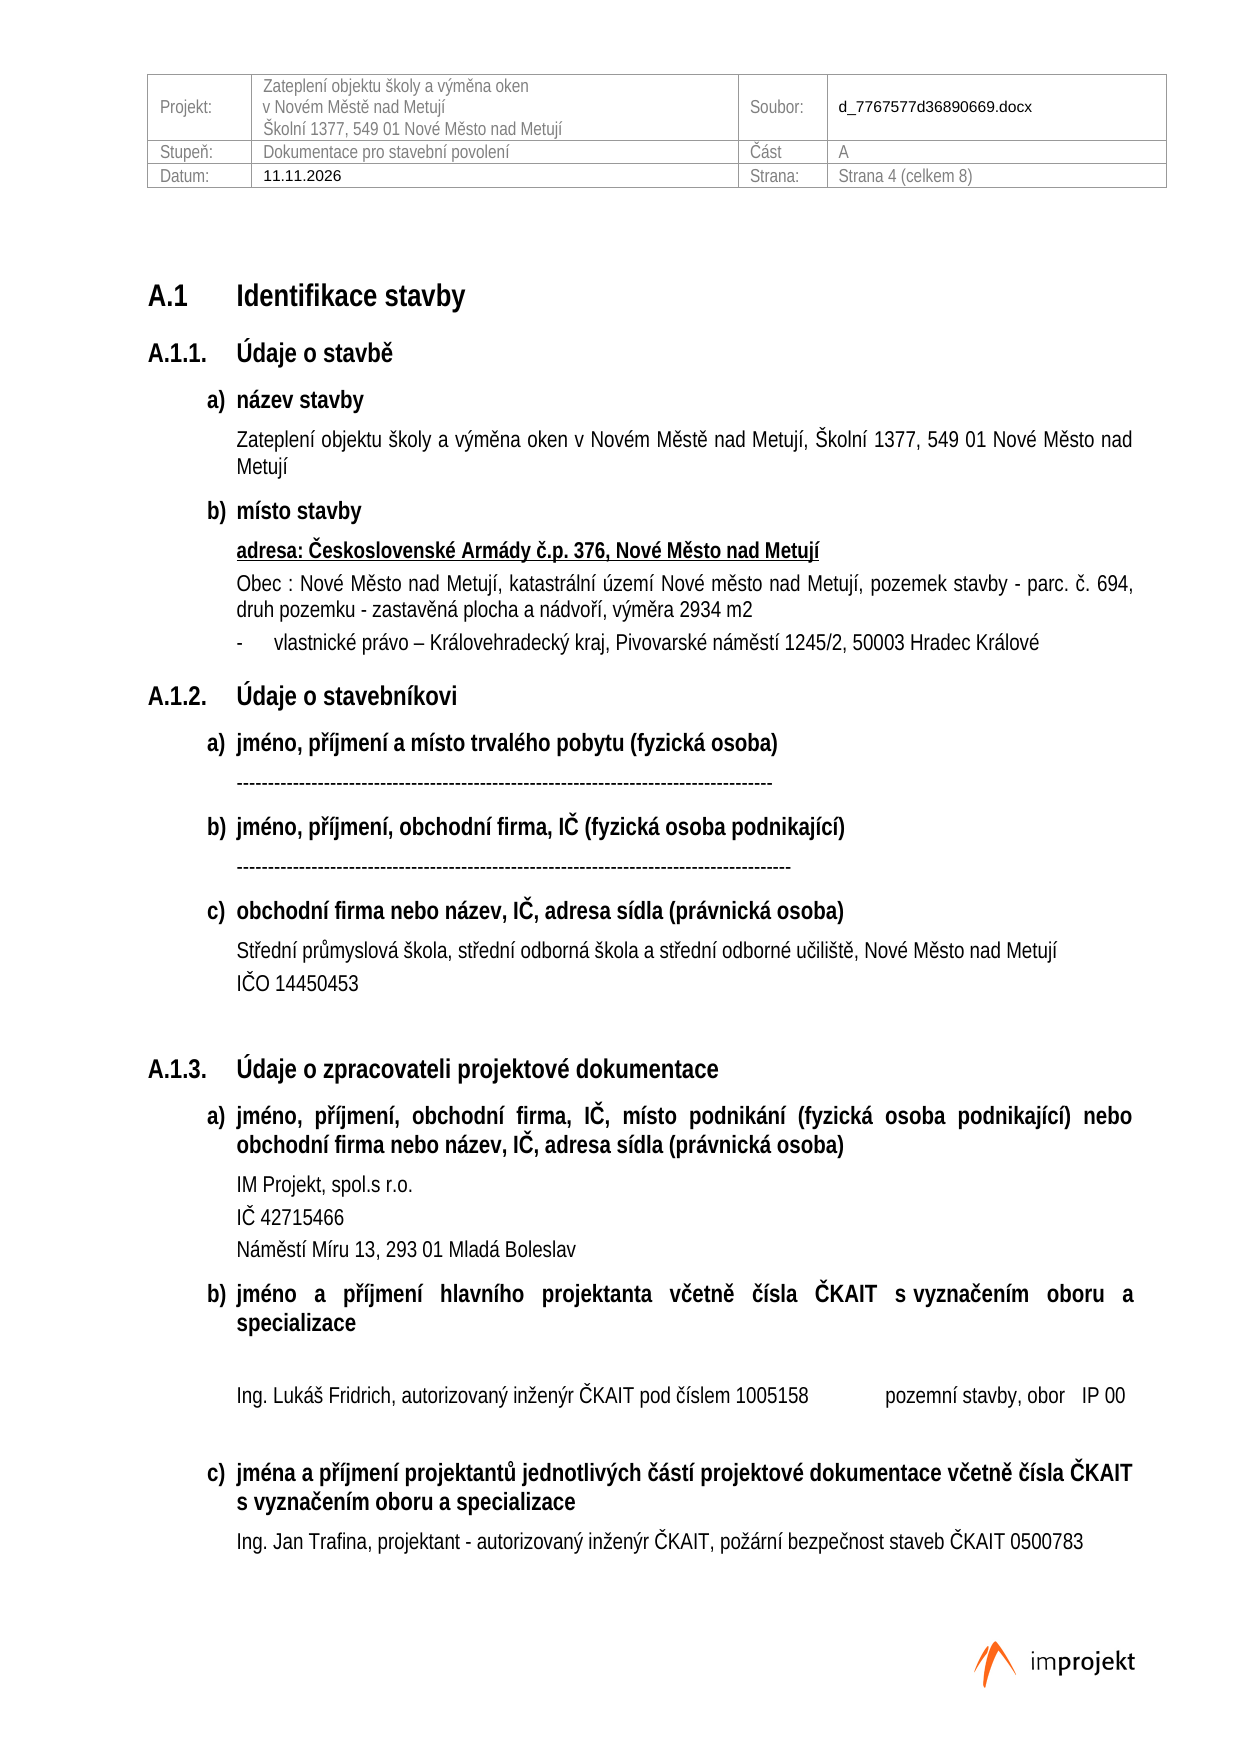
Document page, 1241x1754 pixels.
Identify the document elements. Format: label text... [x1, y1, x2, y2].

subtitle Údaje o stavebníkovi [148, 680, 1134, 711]
picture [972, 1639, 1137, 1689]
subtitle název stavby [148, 385, 1134, 414]
text Náměstí Míru 13, 293 01 Mladá Boleslav [236, 1236, 1134, 1263]
text -------------------------------------------------------------------------------------- [236, 769, 1134, 795]
text Ing. Lukáš Fridrich, autorizovaný inženýr ČKAIT pod číslem 1005158 pozemní stavby, obor I IP 00 [236, 1382, 1134, 1409]
subtitle Údaje o stavbě [148, 338, 1134, 369]
text IČO 14450453 [236, 970, 1134, 996]
subtitle jméno, příjmení, obchodní firma, IČ, místo podnikání (fyzická osoba podnikající) nebo obchodní firma nebo název, IČ, adresa sídla (právnická osoba) [207, 1101, 1134, 1159]
subtitle jméno, příjmení, obchodní firma, IČ (fyzická osoba podnikající) [148, 812, 1134, 840]
text IČ [236, 1204, 1134, 1230]
subtitle jméno, příjmení a místo trvalého pobytu (fyzická osoba) [148, 728, 1134, 756]
text Obec : Nové Město nad Metují, katastrální území Nové město nad Metují, pozemek stavby - parc. č. 694, druh pozemku - zastavěná plocha a nádvoří, výměra 2934 m2 [236, 569, 1134, 622]
text Zateplení objektu školy a výměna oken v Novém Městě nad Metují, Školní 1377, 549 01 Nové Město nad Metují [236, 426, 1134, 479]
text Střední průmyslová škola, střední odborná škola a střední odborné učiliště, Nové Město nad Metují [236, 937, 1134, 963]
text Ing. Jan Trafina, projektant - autorizovaný inženýr ČKAIT, požární bezpečnost staveb ČKAIT 0500783 [236, 1528, 1134, 1554]
subtitle jméno a příjmení hlavního projektanta včetně čísla ČKAIT s vyznačením oboru a specializace [207, 1279, 1134, 1337]
text IM Projekt, spol.s r.o. [236, 1171, 1134, 1197]
text adresa: Československé Armády č.p. 376, Nové Město nad Metují [236, 537, 1134, 563]
subtitle obchodní firma nebo název, IČ, adresa sídla (právnická osoba) [148, 896, 1134, 924]
subtitle jména a příjmení projektantů jednotlivých částí projektové dokumentace včetně čísla ČKAIT s vyznačením oboru a specializace [207, 1458, 1134, 1515]
text ----------------------------------------------------------------------------------------- [236, 853, 1134, 879]
subtitle Údaje o zpracovateli projektové dokumentace [148, 1054, 1134, 1085]
list vlastnické právo – Královehradecký kraj, Pivovarské náměstí 1245/2, 50003 Hradec Králové [236, 628, 1134, 655]
subtitle Identifikace stavby [148, 277, 1134, 313]
subtitle místo stavby [148, 496, 1134, 524]
